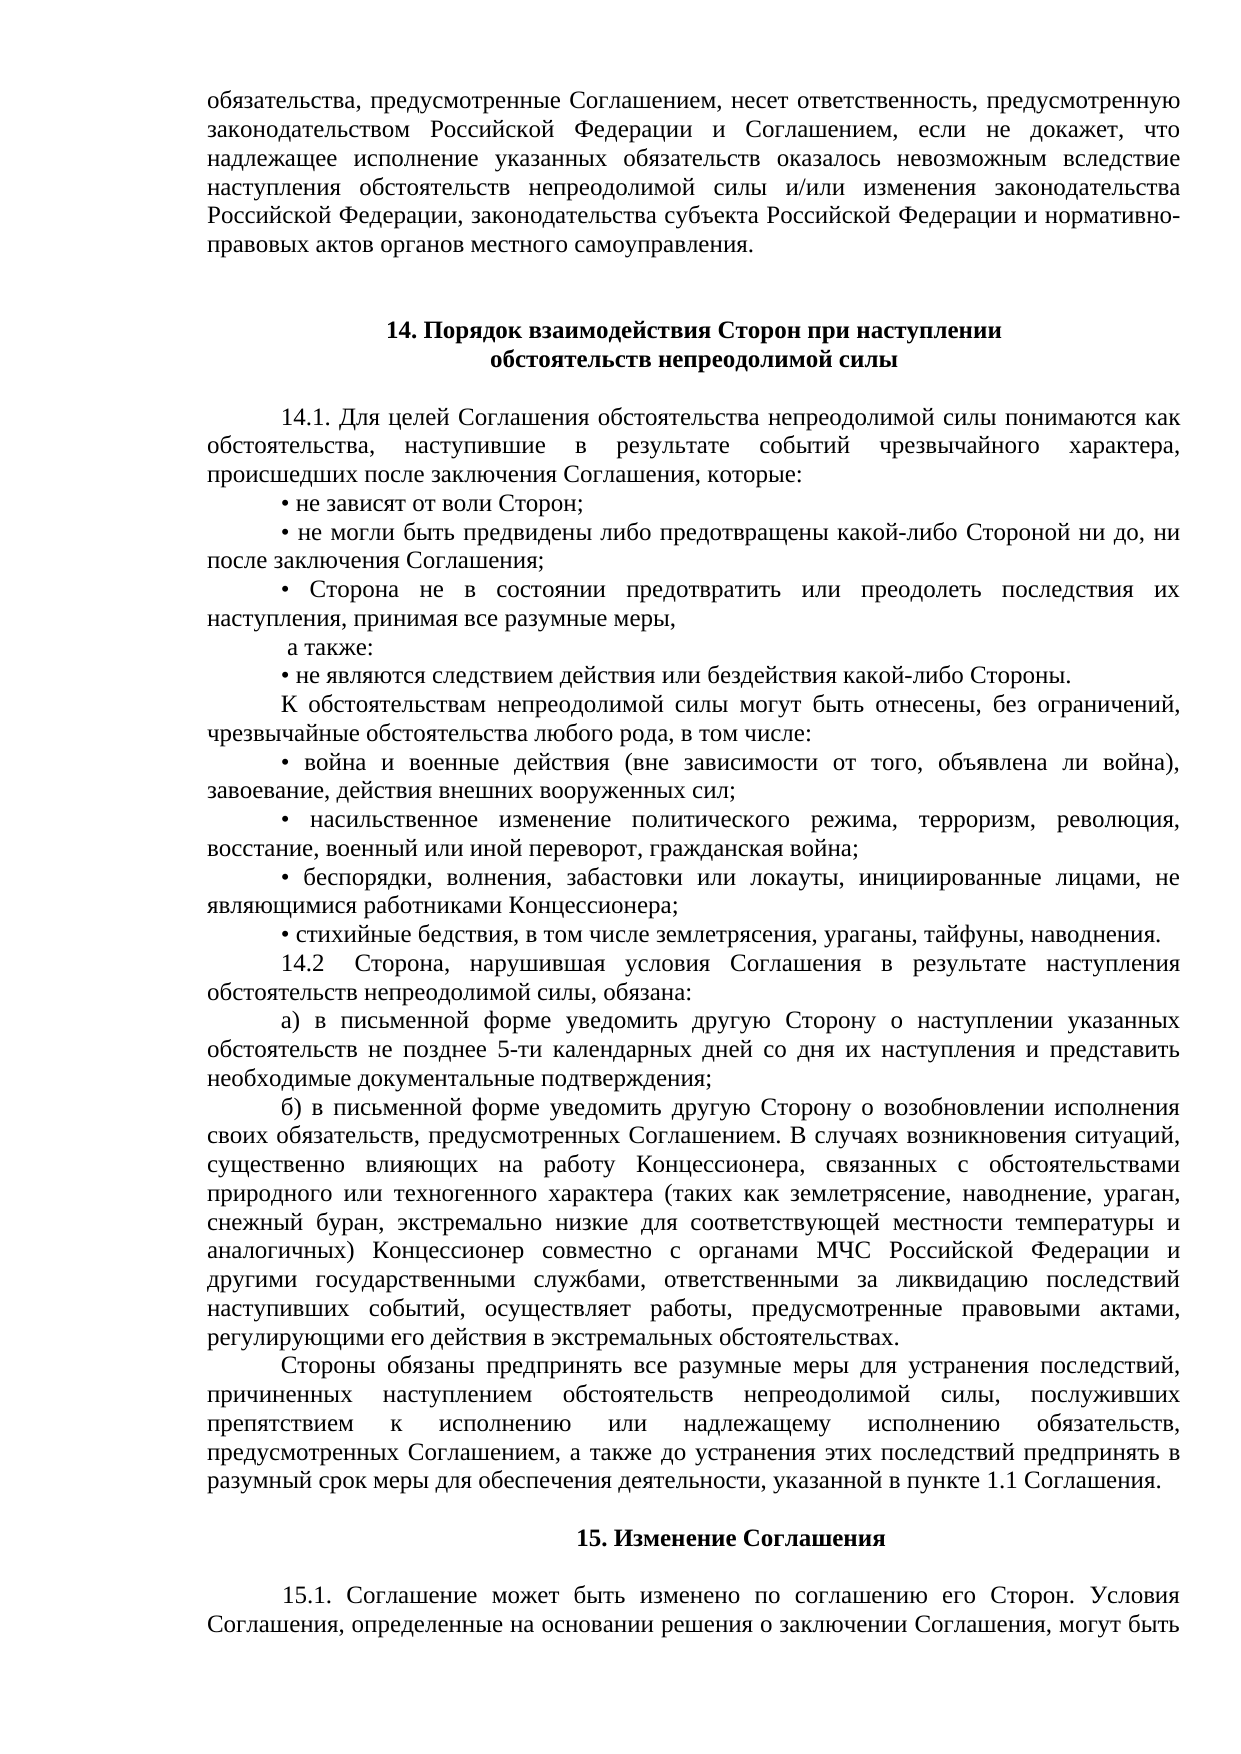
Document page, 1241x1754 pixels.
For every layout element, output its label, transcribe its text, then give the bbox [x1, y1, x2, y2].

text Стороны обязаны предпринять все разумные меры для устранения последствий, причиненных наступлением обстоятельств непреодолимой силы, послуживших препятствием к исполнению или надлежащему исполнению обязательств, предусмотренных Соглашением, а также до устранения этих последствий предпринять в разумный срок меры для обеспечения деятельности, указанной в пункте 1.1 Соглашения. [207, 1351, 1181, 1494]
text 14.2 Сторона, нарушившая условия Соглашения в результате наступления обстоятельств непреодолимой силы, обязана: [207, 948, 1181, 1006]
text а также: [207, 632, 1181, 661]
text 14. Порядок взаимодействия Сторон при наступлении [207, 316, 1181, 344]
text • не являются следствием действия или бездействия какой-либо Стороны. [207, 661, 1181, 689]
text обстоятельств непреодолимой силы [207, 344, 1181, 373]
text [207, 86, 1181, 258]
text • беспорядки, волнения, забастовки или локауты, инициированные лицами, не являющимися работниками Концессионера; [207, 862, 1181, 919]
text б) в письменной форме уведомить другую Сторону о возобновлении исполнения своих обязательств, предусмотренных Соглашением. В случаях возникновения ситуаций, существенно влияющих на работу Концессионера, связанных с обстоятельствами природного или техногенного характера (таких как землетрясение, наводнение, ураган, снежный буран, экстремально низкие для соответствующей местности температуры и аналогичных) Концессионер совместно с органами МЧС Российской Федерации и другими государственными службами, ответственными за ликвидацию последствий наступивших событий, осуществляет работы, предусмотренные правовыми актами, регулирующими его действия в экстремальных обстоятельствах. [207, 1092, 1181, 1351]
text а) в письменной форме уведомить другую Сторону о наступлении указанных обстоятельств не позднее 5-ти календарных дней со дня их наступления и представить необходимые документальные подтверждения; [207, 1006, 1181, 1092]
text 15. Изменение Соглашения [207, 1523, 1181, 1552]
text • Сторона не в состоянии предотвратить или преодолеть последствия их наступления, принимая все разумные меры, [207, 574, 1181, 632]
text • насильственное изменение политического режима, терроризм, революция, восстание, военный или иной переворот, гражданская война; [207, 804, 1181, 862]
text 14.1. Для целей Соглашения обстоятельства непреодолимой силы понимаются как обстоятельства, наступившие в результате событий чрезвычайного характера, происшедших после заключения Соглашения, которые: [207, 402, 1181, 488]
text • не зависят от воли Сторон; [207, 488, 1181, 517]
text • стихийные бедствия, в том числе землетрясения, ураганы, тайфуны, наводнения. [207, 919, 1181, 948]
text • не могли быть предвидены либо предотвращены какой-либо Стороной ни до, ни после заключения Соглашения; [207, 517, 1181, 574]
text • война и военные действия (вне зависимости от того, объявлена ли война), завоевание, действия внешних вооруженных сил; [207, 747, 1181, 804]
text К обстоятельствам непреодолимой силы могут быть отнесены, без ограничений, чрезвычайные обстоятельства любого рода, в том числе: [207, 689, 1181, 747]
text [207, 1581, 1181, 1638]
